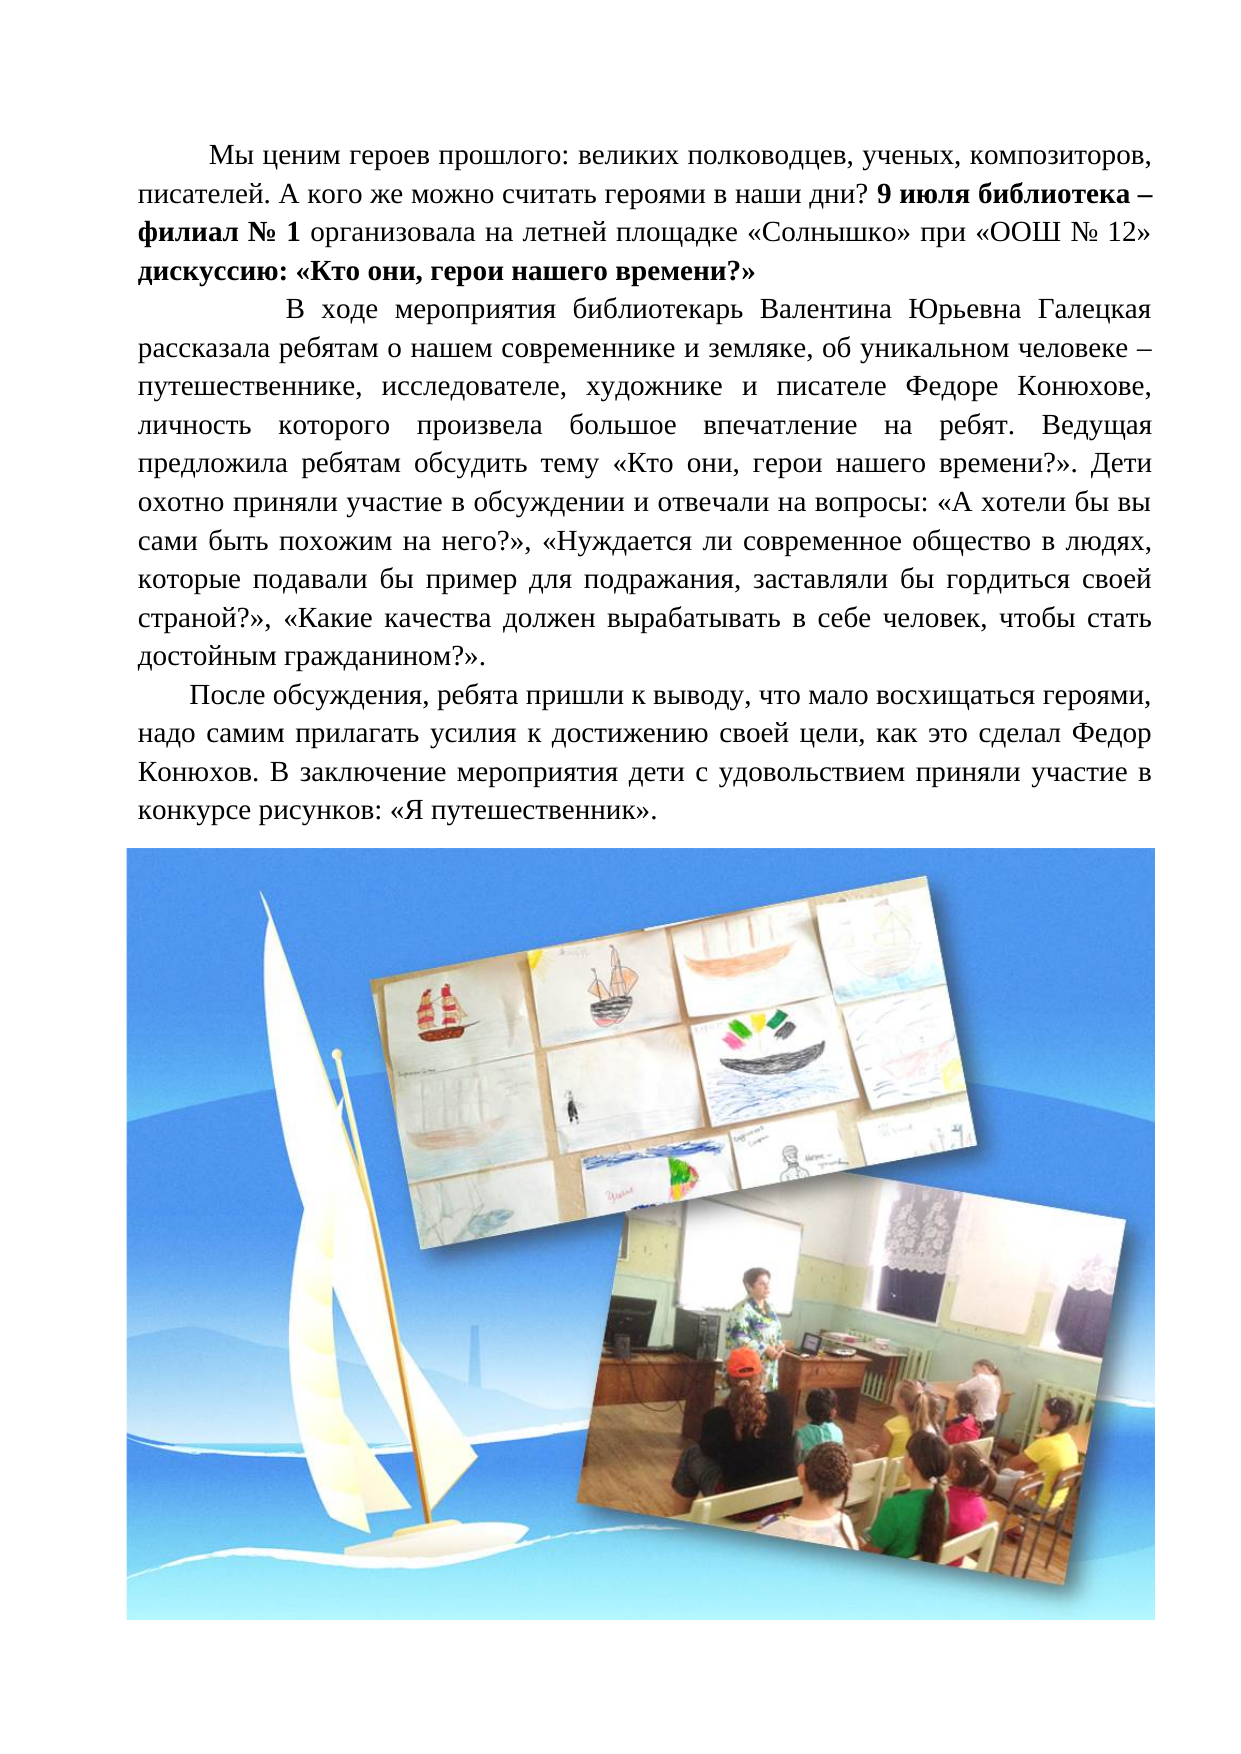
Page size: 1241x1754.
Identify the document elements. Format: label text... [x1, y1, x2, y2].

text Мы ценим героев прошлого: великих полководцев, ученых, композиторов, писателей. А кого же можно считать героями в наши дни? 9 июля библиотека – филиал № 1 организовала на летней площадке «Солнышко» при «ООШ № 12» дискуссию: «Кто они, герои нашего времени?» [138, 137, 1153, 286]
picture [126, 848, 1155, 1620]
text После обсуждения, ребята пришли к выводу, что мало восхищаться героями, надо самим прилагать усилия к достижению своей цели, как это сделал Федор Конюхов. В заключение мероприятия дети с удовольствием приняли участие в конкурсе рисунков: «Я путешественник». [138, 677, 1153, 826]
text В ходе мероприятия библиотекарь Валентина Юрьевна Галецкая рассказала ребятам о нашем современнике и земляке, об уникальном человеке – путешественнике, исследователе, художнике и писателе Федоре Конюхове, личность которого произвела большое впечатление на ребят. Ведущая предложила ребятам обсудить тему «Кто они, герои нашего времени?». Дети охотно приняли участие в обсуждении и отвечали на вопросы: «А хотели бы вы сами быть похожим на него?», «Нуждается ли современное общество в людях, которые подавали бы пример для подражания, заставляли бы гордиться своей страной?», «Какие качества должен вырабатывать в себе человек, чтобы стать достойным гражданином?». [138, 291, 1153, 672]
